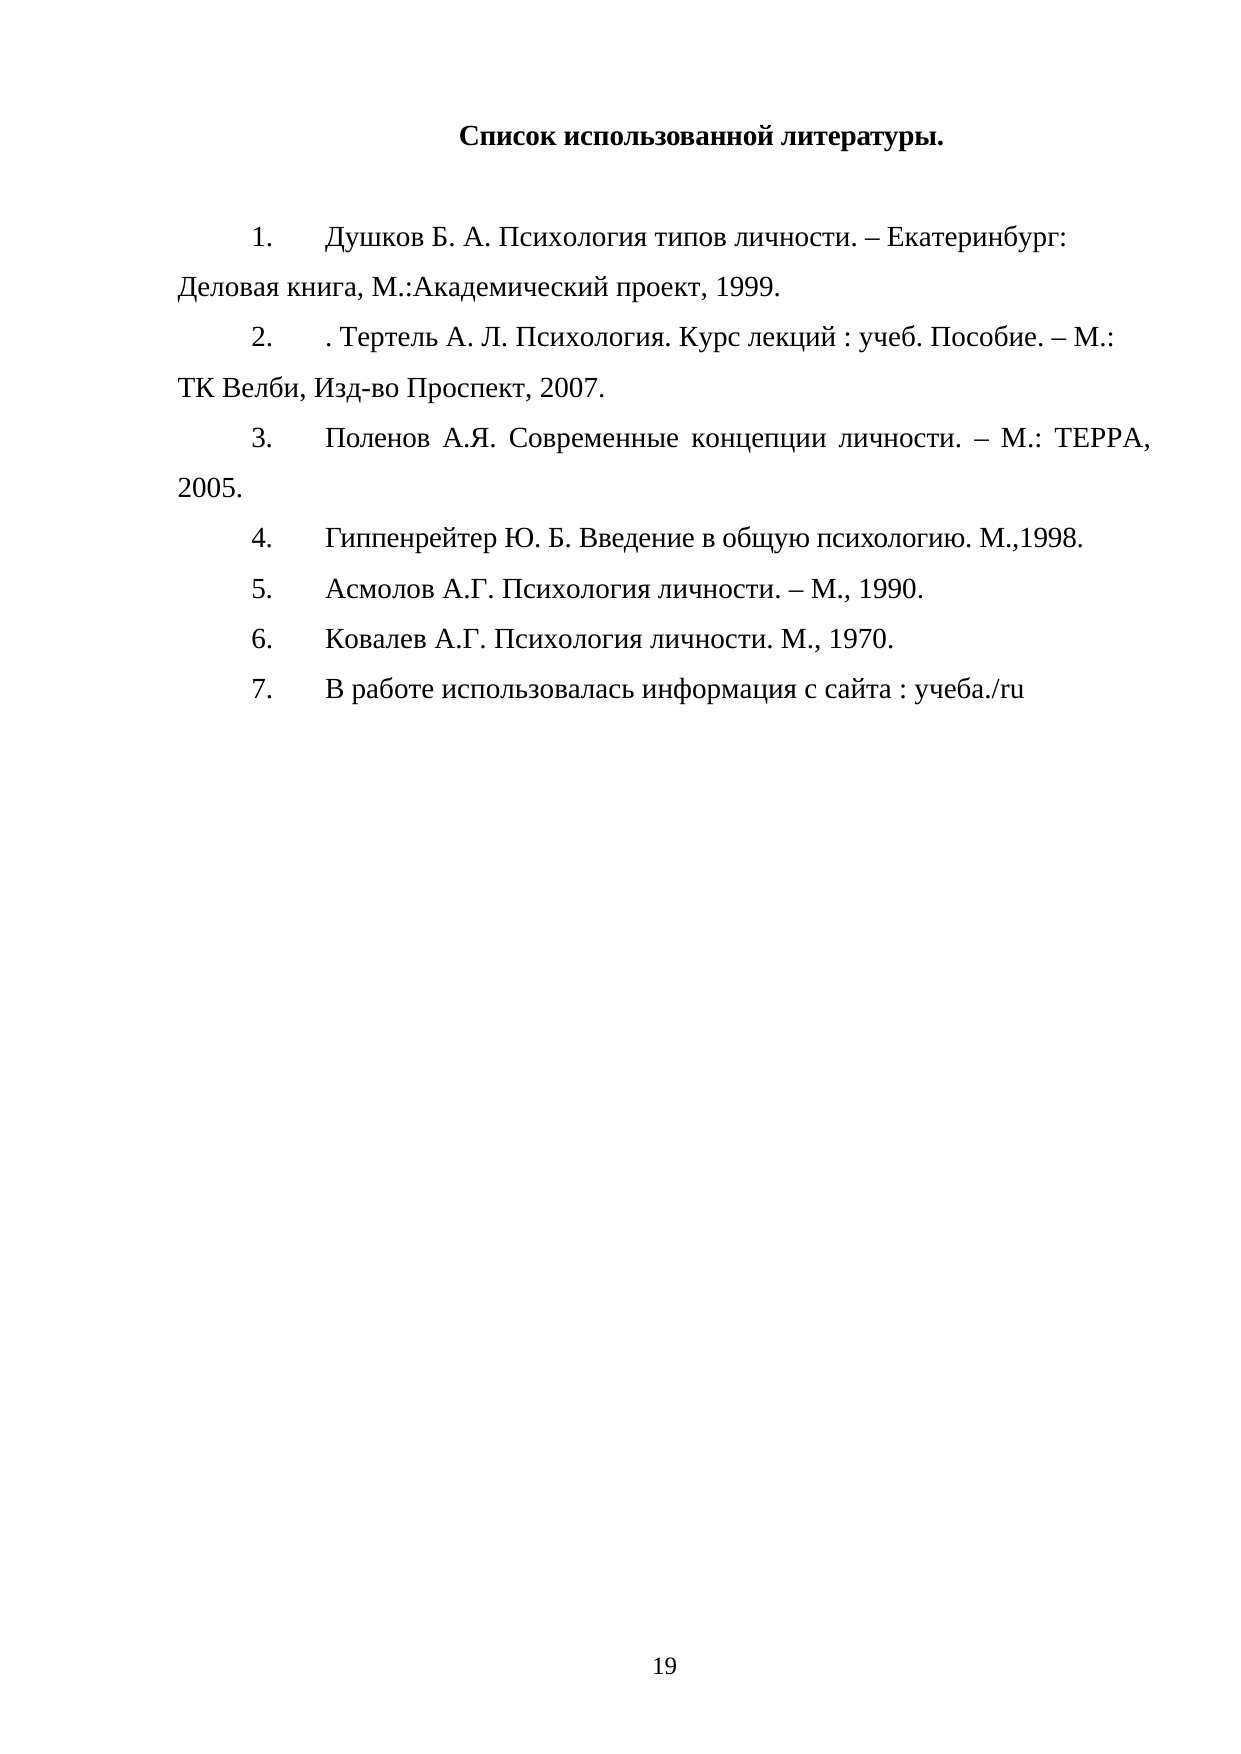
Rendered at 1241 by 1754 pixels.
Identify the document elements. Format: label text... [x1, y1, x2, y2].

list Душков Б. А. Психология типов личности. – Екатеринбург: Деловая книга, М.:Академический проект, 1999. [177, 219, 1152, 303]
list В работе использовалась информация с сайта : учеба./ru [177, 672, 1152, 705]
list Асмолов А.Г. Психология личности. – М., 1990. [177, 571, 1152, 604]
list Гиппенрейтер Ю. Б. Введение в общую психологию. М.,1998. [177, 521, 1152, 554]
list Поленов А.Я. Современные концепции личности. – М.: ТЕРРА, 2005. [177, 420, 1152, 504]
list . Тертель А. Л. Психология. Курс лекций : учеб. Пособие. – М.: ТК Велби, Изд-во Проспект, 2007. [177, 319, 1152, 403]
text Список использованной литературы. [177, 118, 1152, 152]
list Ковалев А.Г. Психология личности. М., 1970. [177, 621, 1152, 655]
